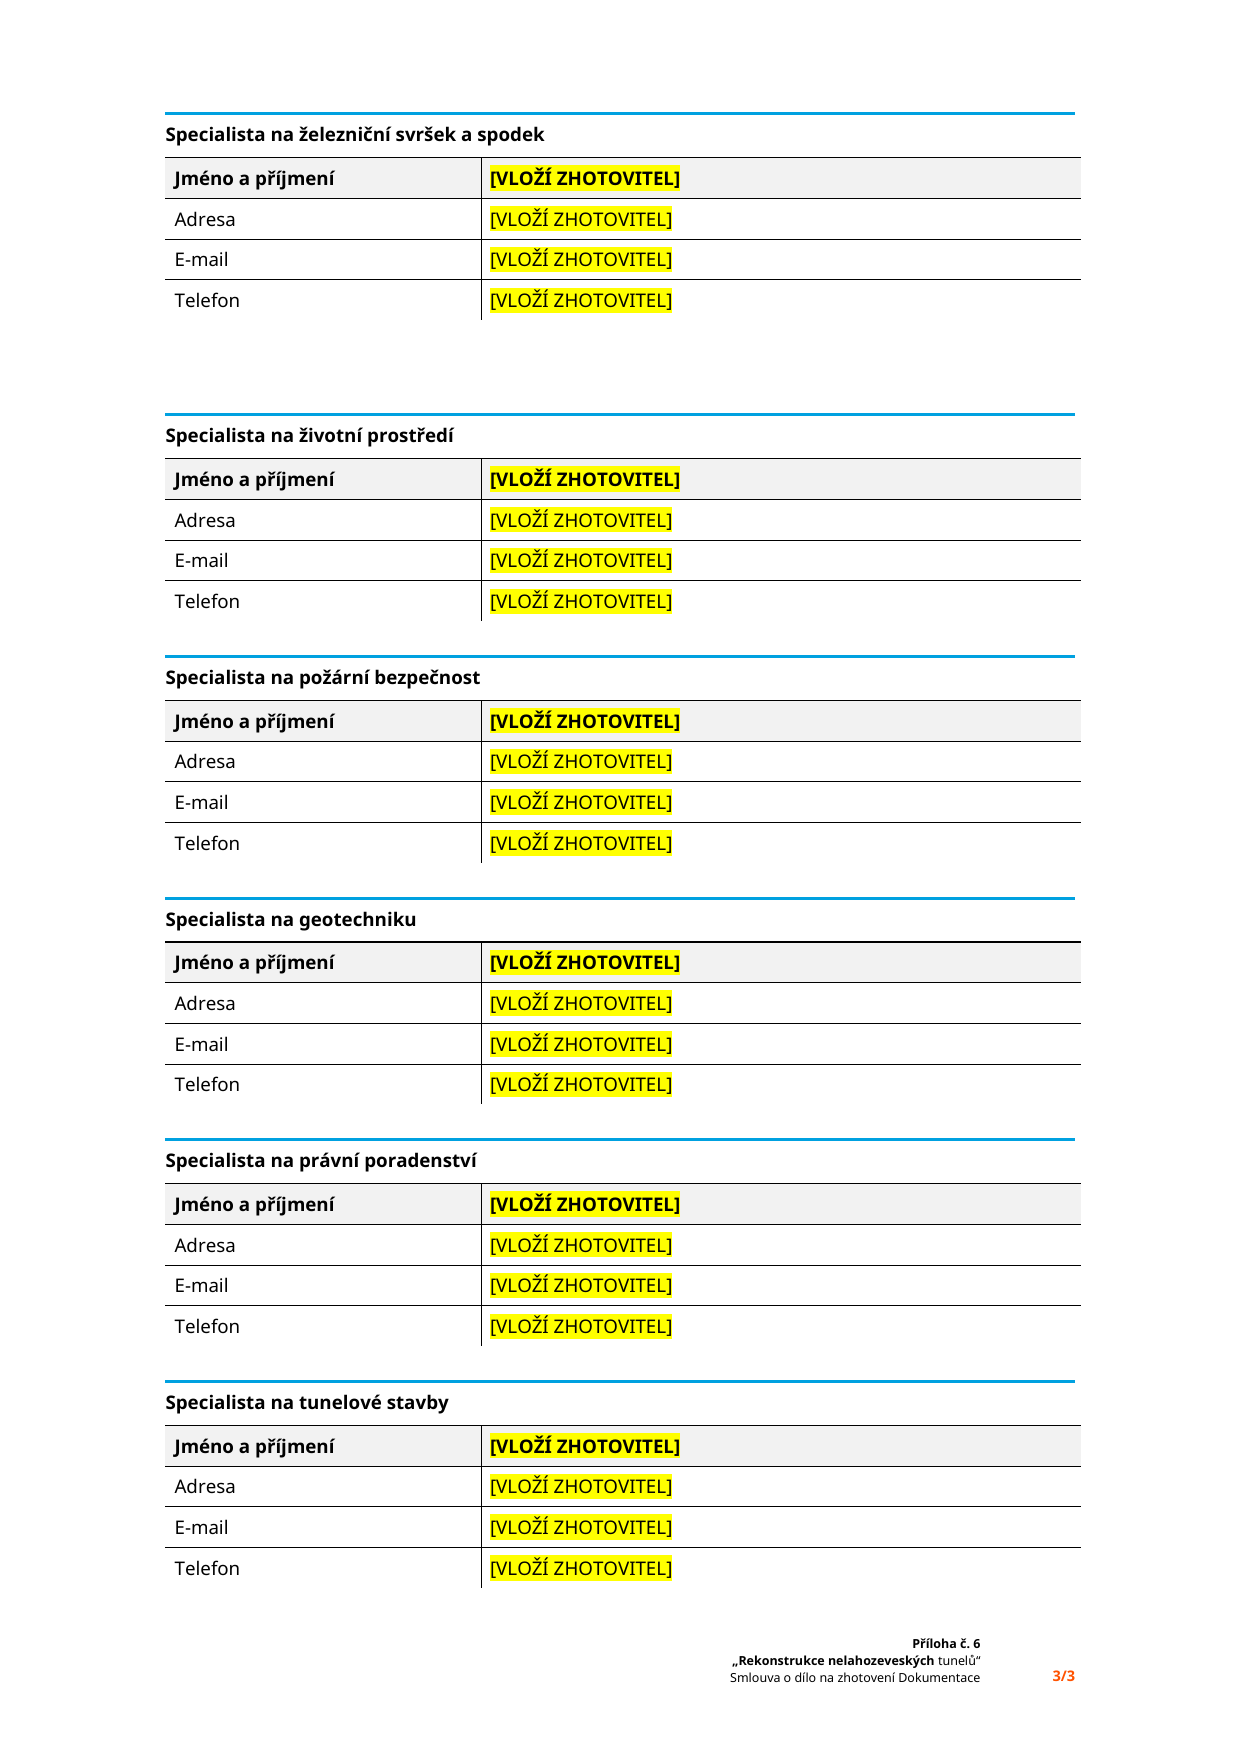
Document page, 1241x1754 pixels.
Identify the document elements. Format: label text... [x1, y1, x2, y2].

table_cell [VLOŽÍ ZHOTOVITEL] [482, 199, 1081, 238]
table_cell [VLOŽÍ ZHOTOVITEL] [482, 581, 1081, 621]
table_cell [VLOŽÍ ZHOTOVITEL] [482, 1024, 1081, 1064]
table_cell E-mail [165, 1024, 481, 1064]
table_cell Adresa [165, 983, 481, 1023]
table_header Jméno a příjmení [165, 943, 481, 982]
text Specialista na železniční svršek a spodek [165, 115, 1075, 147]
table_cell Telefon [165, 581, 481, 621]
table_header Jméno a příjmení [165, 459, 481, 499]
table_cell Telefon [165, 280, 481, 320]
table_cell [VLOŽÍ ZHOTOVITEL] [482, 500, 1081, 539]
table_header Jméno a příjmení [165, 1426, 481, 1466]
table_cell Telefon [165, 823, 481, 863]
table_cell E-mail [165, 782, 481, 822]
table_header Jméno a příjmení [165, 1184, 481, 1224]
table_cell [VLOŽÍ ZHOTOVITEL] [482, 541, 1081, 580]
table_cell E-mail [165, 1507, 481, 1547]
text Specialista na tunelové stavby [165, 1383, 1075, 1415]
table_cell [VLOŽÍ ZHOTOVITEL] [482, 1548, 1081, 1588]
table_cell Telefon [165, 1306, 481, 1346]
table_cell [VLOŽÍ ZHOTOVITEL] [482, 280, 1081, 320]
table_cell Adresa [165, 500, 481, 539]
table_cell E-mail [165, 541, 481, 580]
table_cell E-mail [165, 240, 481, 279]
table_cell Telefon [165, 1065, 481, 1104]
table_header [VLOŽÍ ZHOTOVITEL] [482, 1184, 1081, 1224]
table_cell Adresa [165, 1467, 481, 1506]
text Specialista na požární bezpečnost [165, 658, 1075, 690]
table_cell [VLOŽÍ ZHOTOVITEL] [482, 823, 1081, 863]
table_cell [VLOŽÍ ZHOTOVITEL] [482, 1225, 1081, 1264]
table_header [VLOŽÍ ZHOTOVITEL] [482, 459, 1081, 499]
table_cell [VLOŽÍ ZHOTOVITEL] [482, 742, 1081, 781]
table_header [VLOŽÍ ZHOTOVITEL] [482, 943, 1081, 982]
table_header [VLOŽÍ ZHOTOVITEL] [482, 158, 1081, 198]
text Specialista na právní poradenství [165, 1141, 1075, 1173]
text Specialista na životní prostředí [165, 416, 1075, 448]
table_header Jméno a příjmení [165, 158, 481, 198]
table_cell [VLOŽÍ ZHOTOVITEL] [482, 782, 1081, 822]
table_cell Adresa [165, 742, 481, 781]
table_header [VLOŽÍ ZHOTOVITEL] [482, 701, 1081, 741]
table_cell [VLOŽÍ ZHOTOVITEL] [482, 1507, 1081, 1547]
table_cell [VLOŽÍ ZHOTOVITEL] [482, 1065, 1081, 1104]
text Specialista na geotechniku [165, 900, 1075, 931]
table_cell [VLOŽÍ ZHOTOVITEL] [482, 1306, 1081, 1346]
table_cell [VLOŽÍ ZHOTOVITEL] [482, 240, 1081, 279]
table_cell Adresa [165, 1225, 481, 1264]
table_cell Telefon [165, 1548, 481, 1588]
table_header [VLOŽÍ ZHOTOVITEL] [482, 1426, 1081, 1466]
table_header Jméno a příjmení [165, 701, 481, 741]
table_cell E-mail [165, 1266, 481, 1305]
table_cell [VLOŽÍ ZHOTOVITEL] [482, 1467, 1081, 1506]
table_cell Adresa [165, 199, 481, 238]
table_cell [VLOŽÍ ZHOTOVITEL] [482, 1266, 1081, 1305]
table_cell [VLOŽÍ ZHOTOVITEL] [482, 983, 1081, 1023]
